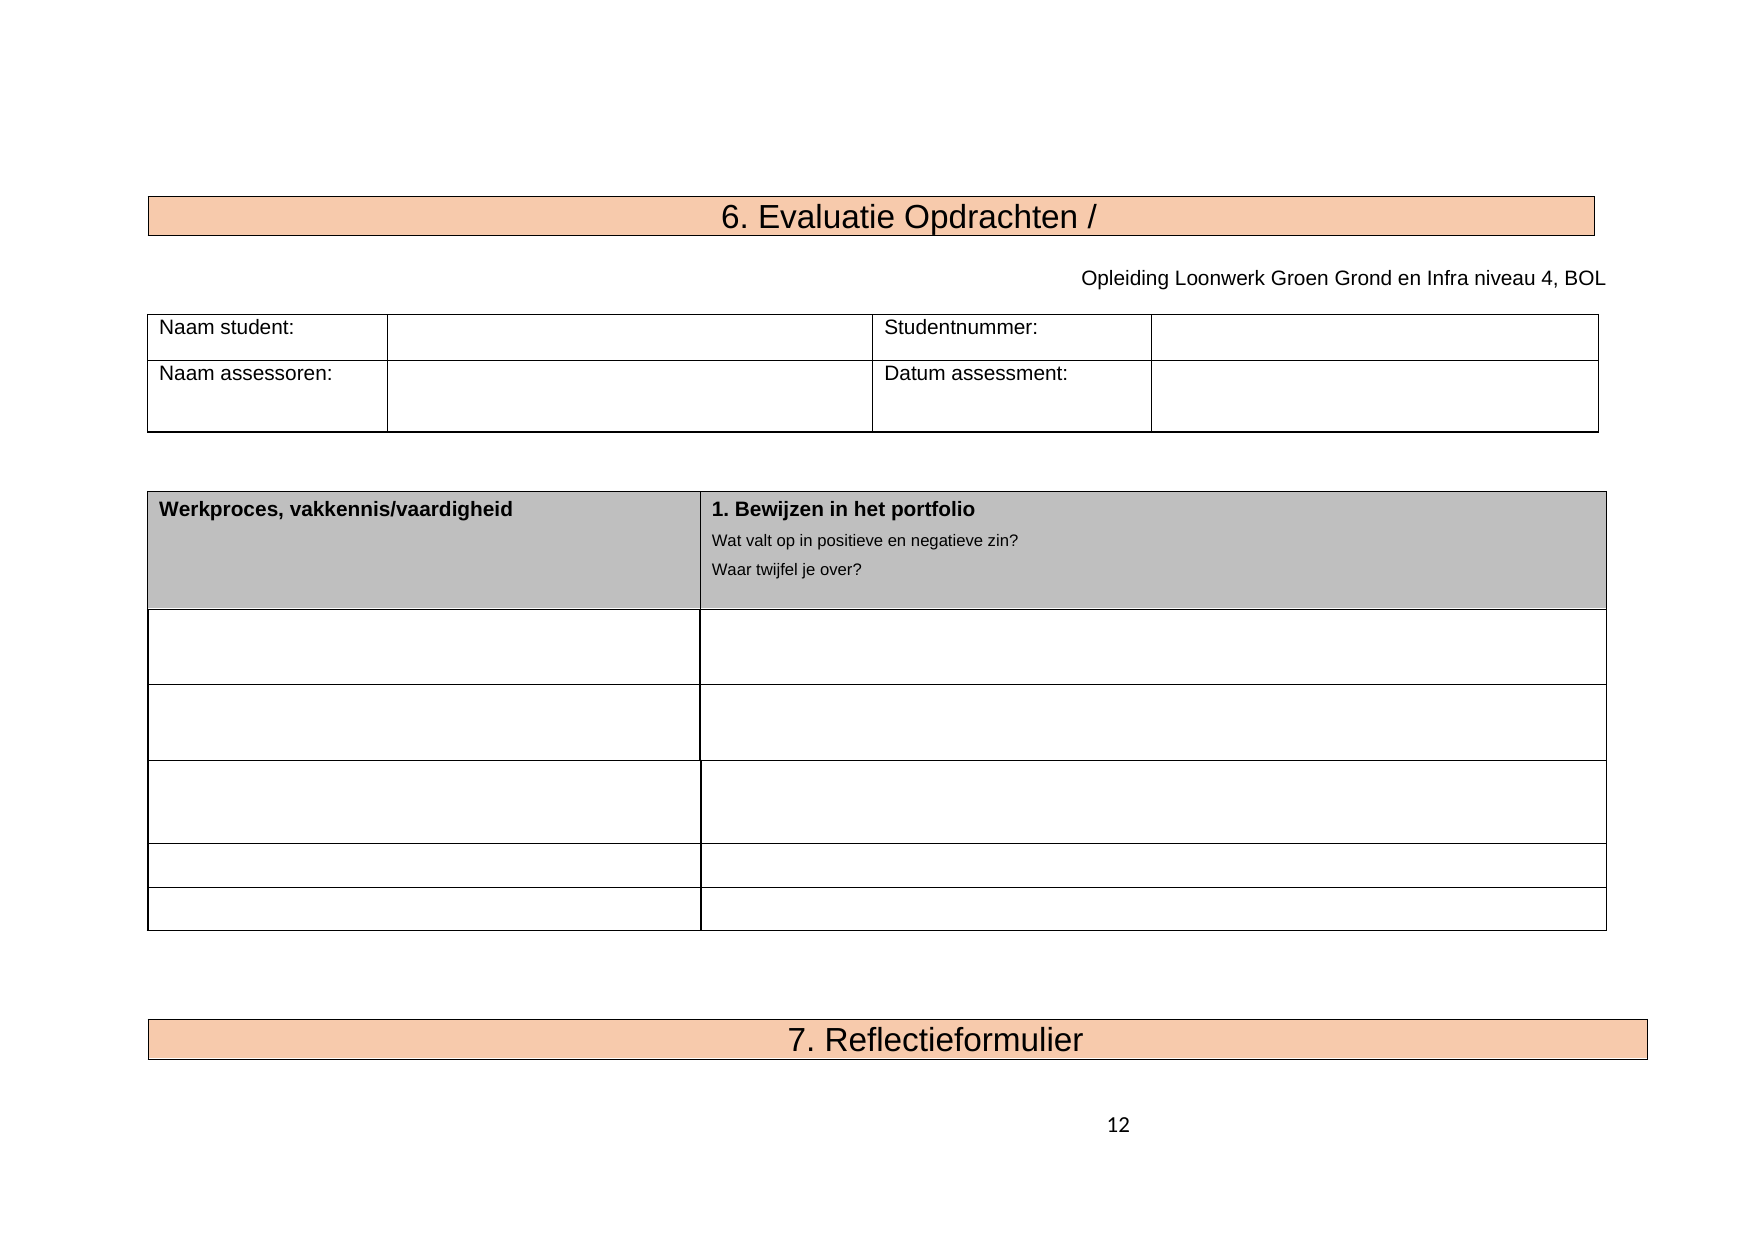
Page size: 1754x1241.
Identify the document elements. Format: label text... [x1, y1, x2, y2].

table_header [1152, 315, 1598, 359]
table_header 7. Reflectieformulier [149, 1020, 1647, 1058]
table_cell Naam assessoren: [148, 361, 387, 431]
table_cell [702, 844, 1606, 887]
table_header [388, 315, 872, 359]
table_cell [701, 685, 1606, 759]
table_cell [702, 888, 1606, 930]
table_header Naam student: [148, 315, 387, 359]
text Opleiding Loonwerk Groen Grond en Infra niveau 4, BOL [148, 266, 1606, 289]
table_header Studentnummer: [873, 315, 1151, 359]
table_cell [701, 610, 1606, 684]
table_header 6. Evaluatie Opdrachten / [149, 197, 1594, 235]
table_cell [149, 888, 700, 930]
table_cell [388, 361, 872, 431]
table_cell [149, 610, 699, 684]
table_header Werkproces, vakkennis/vaardigheid [148, 492, 700, 608]
table_header 1. Bewijzen in het portfolio Wat valt op in positieve en negatieve zin? Waar twijfel je over? [701, 492, 1606, 608]
table_cell [149, 685, 699, 759]
table_cell [149, 844, 700, 887]
table_cell Datum assessment: [873, 361, 1151, 431]
table_cell [702, 761, 1606, 843]
table_cell [1152, 361, 1598, 431]
table_cell [149, 761, 700, 843]
